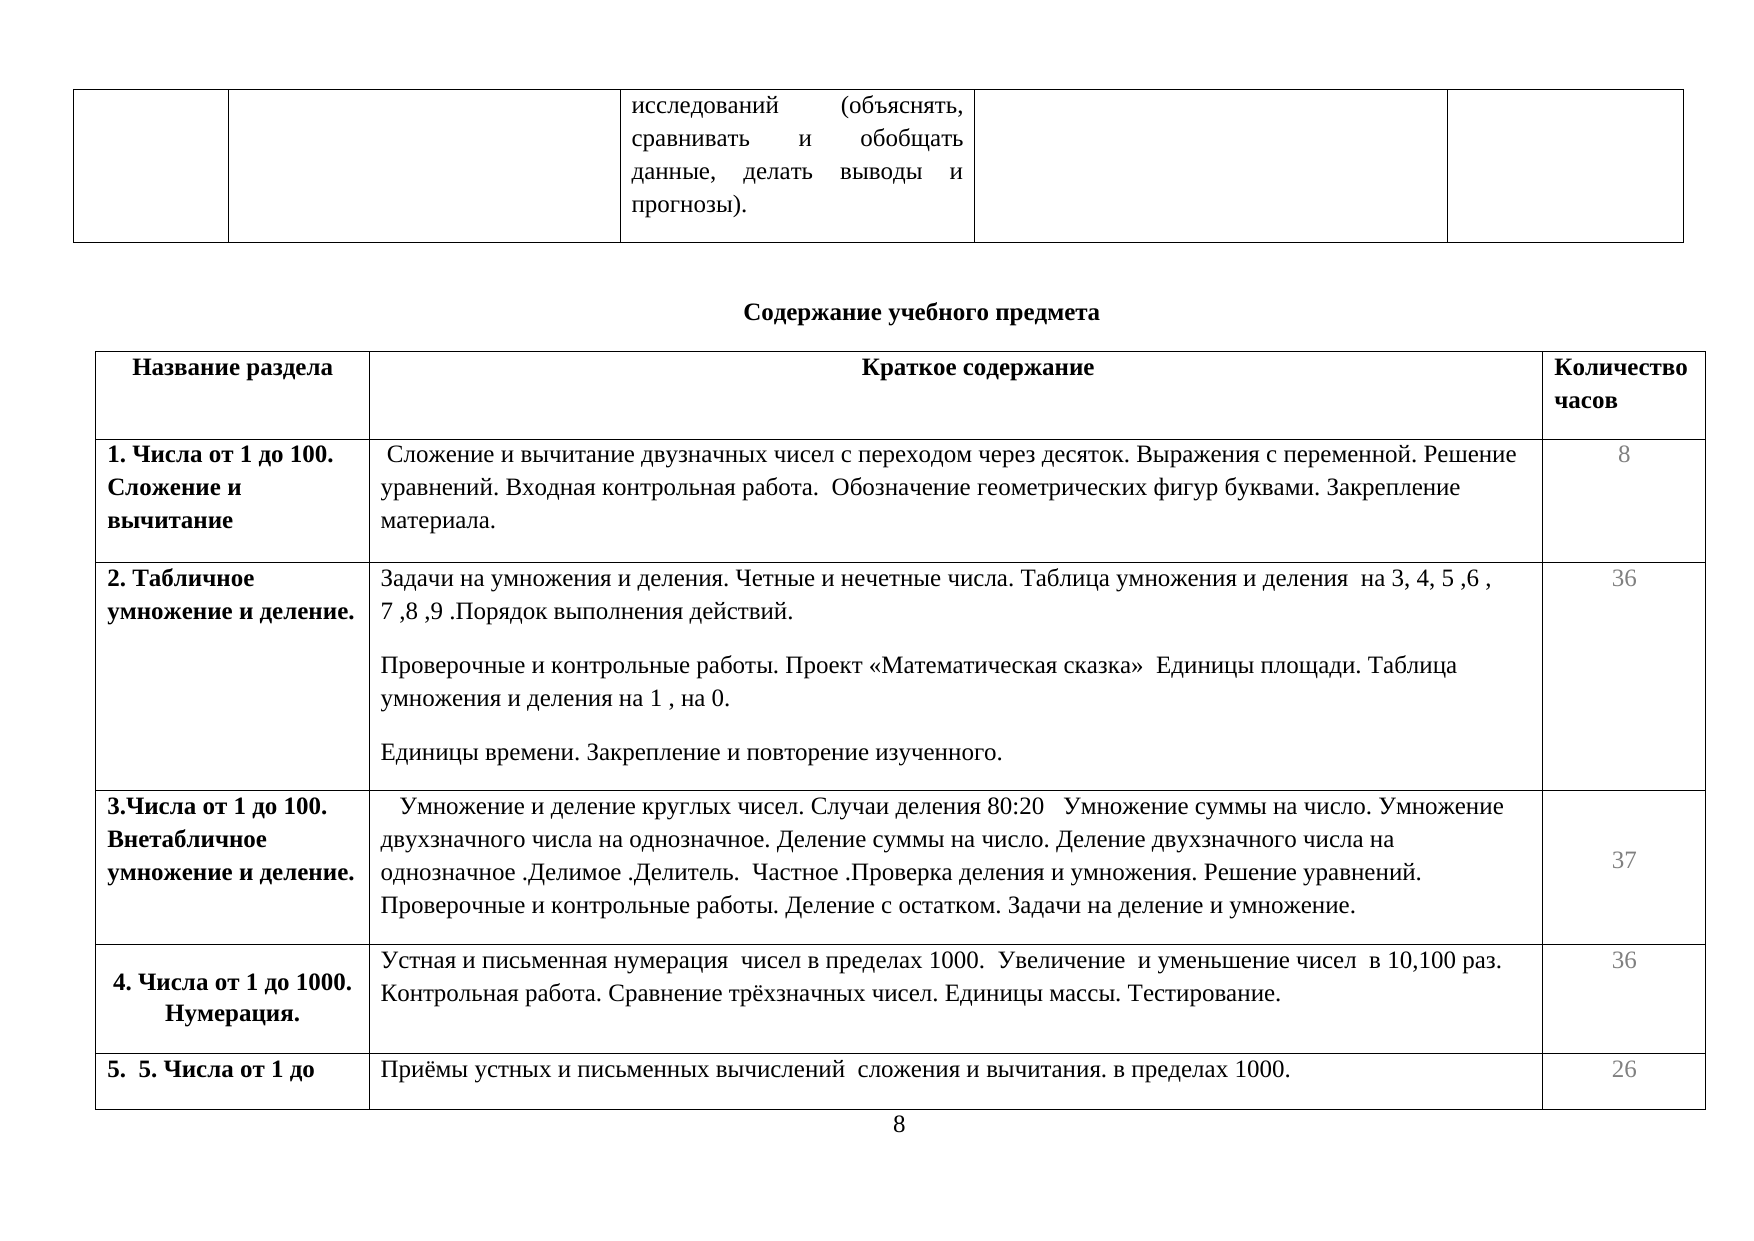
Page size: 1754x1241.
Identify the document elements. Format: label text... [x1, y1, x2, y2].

table_cell 36 [1543, 945, 1705, 1053]
table_cell 3.Числа от 1 до 100. Внетабличное умножение и деление. [96, 791, 369, 944]
table_cell 2. Табличное умножение и деление. [96, 563, 369, 790]
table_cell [229, 90, 620, 242]
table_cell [96, 1054, 369, 1108]
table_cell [370, 1054, 1542, 1108]
table_cell 36 [1543, 563, 1705, 790]
table_header Название раздела [96, 352, 369, 438]
text Содержание учебного предмета [118, 297, 1680, 326]
table_cell 8 [1543, 440, 1705, 562]
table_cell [1448, 90, 1683, 242]
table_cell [621, 90, 974, 242]
table_cell Сложение и вычитание двузначных чисел с переходом через десяток. Выражения с переменной. Решение уравнений. Входная контрольная работа. Обозначение геометрических фигур буквами. Закрепление материала. [370, 440, 1542, 562]
table_cell 1. Числа от 1 до 100. Сложение и вычитание [96, 440, 369, 562]
table_cell Умножение и деление круглых чисел. Случаи деления 80:20 Умножение суммы на число. Умножение двухзначного числа на однозначное. Деление суммы на число. Деление двухзначного числа на однозначное .Делимое .Делитель. Частное .Проверка деления и умножения. Решение уравнений. Проверочные и контрольные работы. Деление с остатком. Задачи на деление и умножение. [370, 791, 1542, 944]
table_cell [74, 90, 228, 242]
table_cell Задачи на умножения и деления. Четные и нечетные числа. Таблица умножения и деления на 3, 4, 5 ,6 , 7 ,8 ,9 .Порядок выполнения действий. Проверочные и контрольные работы. Проект «Математическая сказка» Единицы площади. Таблица умножения и деления на 1 , на 0. Единицы времени. Закрепление и повторение изученного. [370, 563, 1542, 790]
table_cell 26 [1543, 1054, 1705, 1108]
table_cell 4. Числа от 1 до 1000. Нумерация. [96, 945, 369, 1053]
table_cell 37 [1543, 791, 1705, 944]
table_header Краткое содержание [370, 352, 1542, 438]
table_cell Устная и письменная нумерация чисел в пределах 1000. Увеличение и уменьшение чисел в 10,100 раз. Контрольная работа. Сравнение трёхзначных чисел. Единицы массы. Тестирование. [370, 945, 1542, 1053]
table_header Количество часов [1543, 352, 1705, 438]
